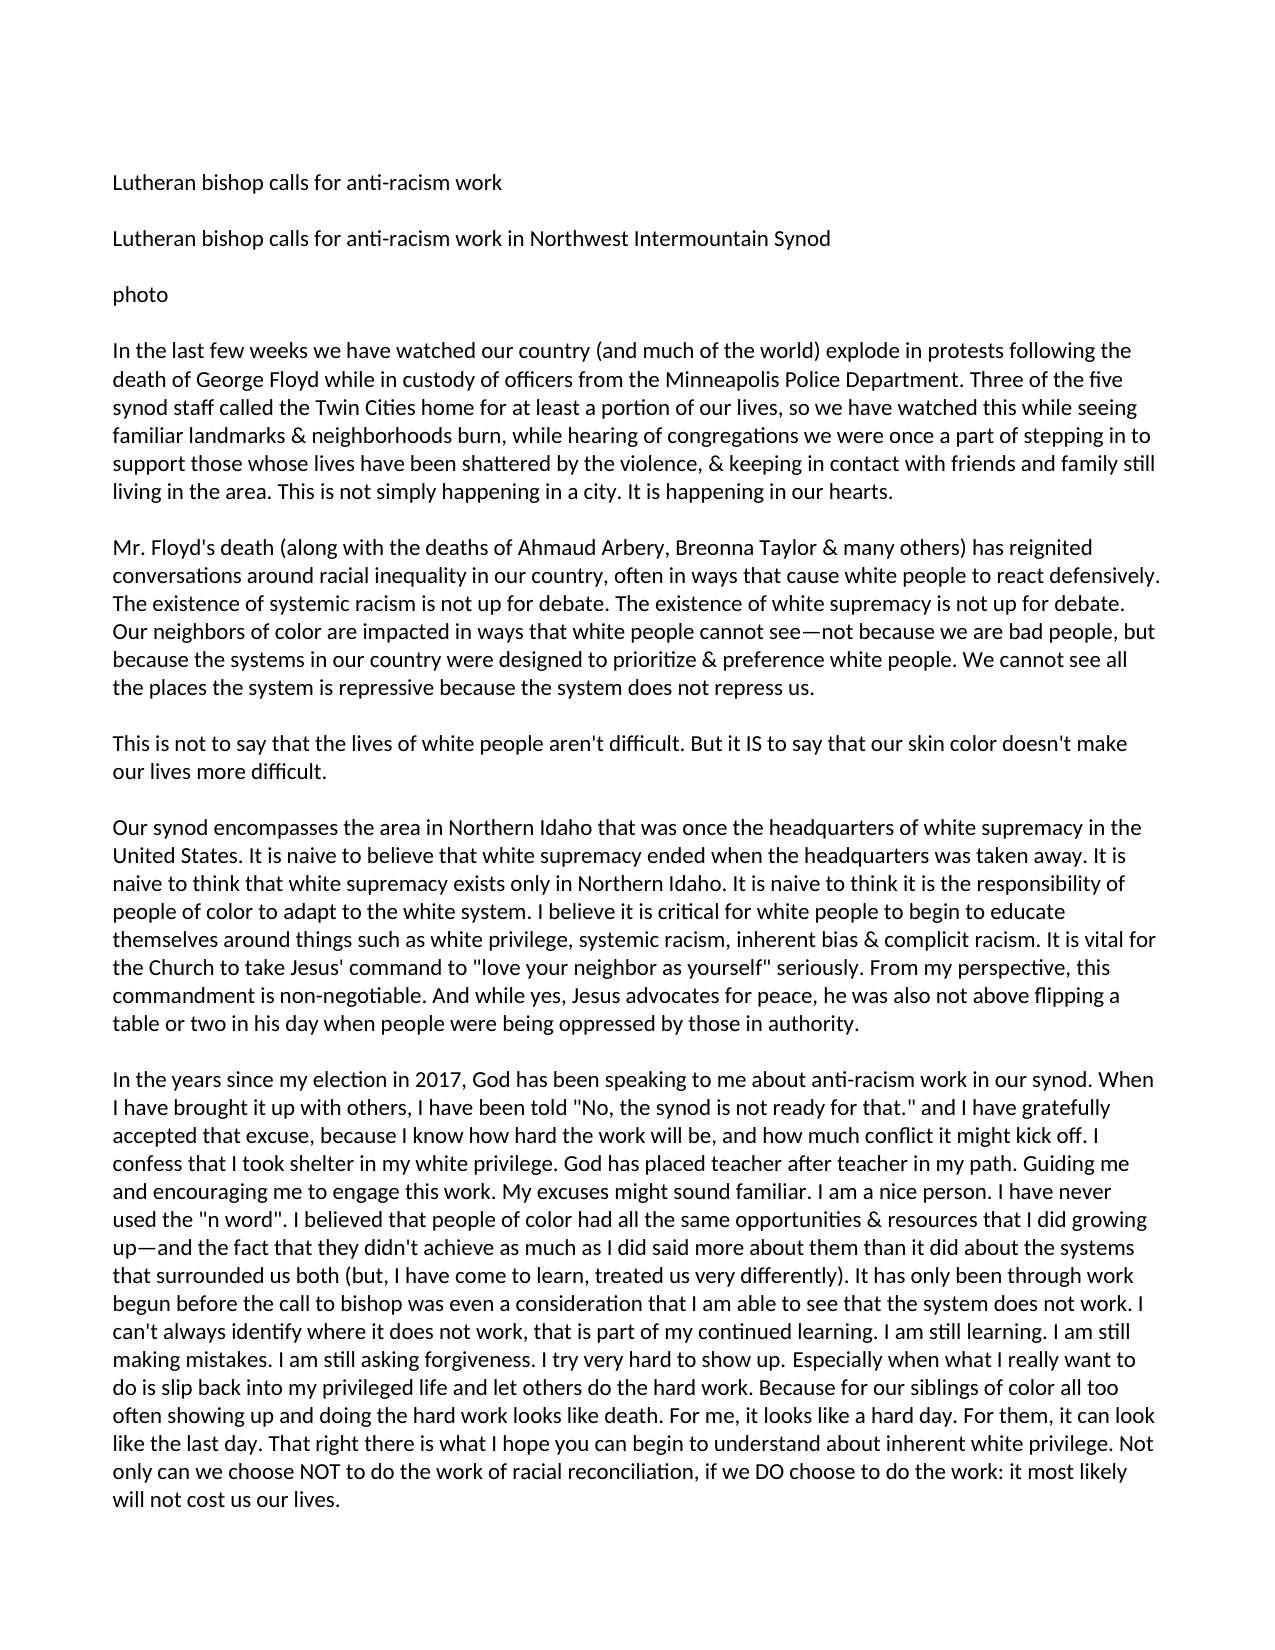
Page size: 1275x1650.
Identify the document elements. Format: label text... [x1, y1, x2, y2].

text In the last few weeks we have watched our country (and much of the world) explode in protests following the death of George Floyd while in custody of officers from the Minneapolis Police Department. Three of the five synod staff called the Twin Cities home for at least a portion of our lives, so we have watched this while seeing familiar landmarks & neighborhoods burn, while hearing of congregations we were once a part of stepping in to support those whose lives have been shattered by the violence, & keeping in contact with friends and family still living in the area. This is not simply happening in a city. It is happening in our hearts. [112, 337, 1162, 505]
text Lutheran bishop calls for anti-racism work [112, 168, 1162, 197]
text photo [112, 281, 1162, 309]
text This is not to say that the lives of white people aren't difficult. But it IS to say that our skin color doesn't make our lives more difficult. [112, 729, 1162, 785]
text In the years since my election in 2017, God has been speaking to me about anti-racism work in our synod. When I have brought it up with others, I have been told "No, the synod is not ready for that." and I have gratefully accepted that excuse, because I know how hard the work will be, and how much conflict it might kick off. I confess that I took shelter in my white privilege. God has placed teacher after teacher in my path. Guiding me and encouraging me to engage this work. My excuses might sound familiar. I am a nice person. I have never used the "n word". I believed that people of color had all the same opportunities & resources that I did growing up—and the fact that they didn't achieve as much as I did said more about them than it did about the systems that surrounded us both (but, I have come to learn, treated us very differently). It has only been through work begun before the call to bishop was even a consideration that I am able to see that the system does not work. I can't always identify where it does not work, that is part of my continued learning. I am still learning. I am still making mistakes. I am still asking forgiveness. I try very hard to show up. Especially when what I really want to do is slip back into my privileged life and let others do the hard work. Because for our siblings of color all too often showing up and doing the hard work looks like death. For me, it looks like a hard day. For them, it can look like the last day. That right there is what I hope you can begin to understand about inherent white privilege. Not only can we choose NOT to do the work of racial reconciliation, if we DO choose to do the work: it most likely will not cost us our lives. [112, 1065, 1162, 1513]
text Our synod encompasses the area in Northern Idaho that was once the headquarters of white supremacy in the United States. It is naive to believe that white supremacy ended when the headquarters was taken away. It is naive to think that white supremacy exists only in Northern Idaho. It is naive to think it is the responsibility of people of color to adapt to the white system. I believe it is critical for white people to begin to educate themselves around things such as white privilege, systemic racism, inherent bias & complicit racism. It is vital for the Church to take Jesus' command to "love your neighbor as yourself" seriously. From my perspective, this commandment is non-negotiable. And while yes, Jesus advocates for peace, he was also not above flipping a table or two in his day when people were being oppressed by those in authority. [112, 813, 1162, 1037]
text Mr. Floyd's death (along with the deaths of Ahmaud Arbery, Breonna Taylor & many others) has reignited conversations around racial inequality in our country, often in ways that cause white people to react defensively. The existence of systemic racism is not up for debate. The existence of white supremacy is not up for debate. Our neighbors of color are impacted in ways that white people cannot see—not because we are bad people, but because the systems in our country were designed to prioritize & preference white people. We cannot see all the places the system is repressive because the system does not repress us. [112, 533, 1162, 701]
text Lutheran bishop calls for anti-racism work in Northwest Intermountain Synod [112, 224, 1162, 253]
